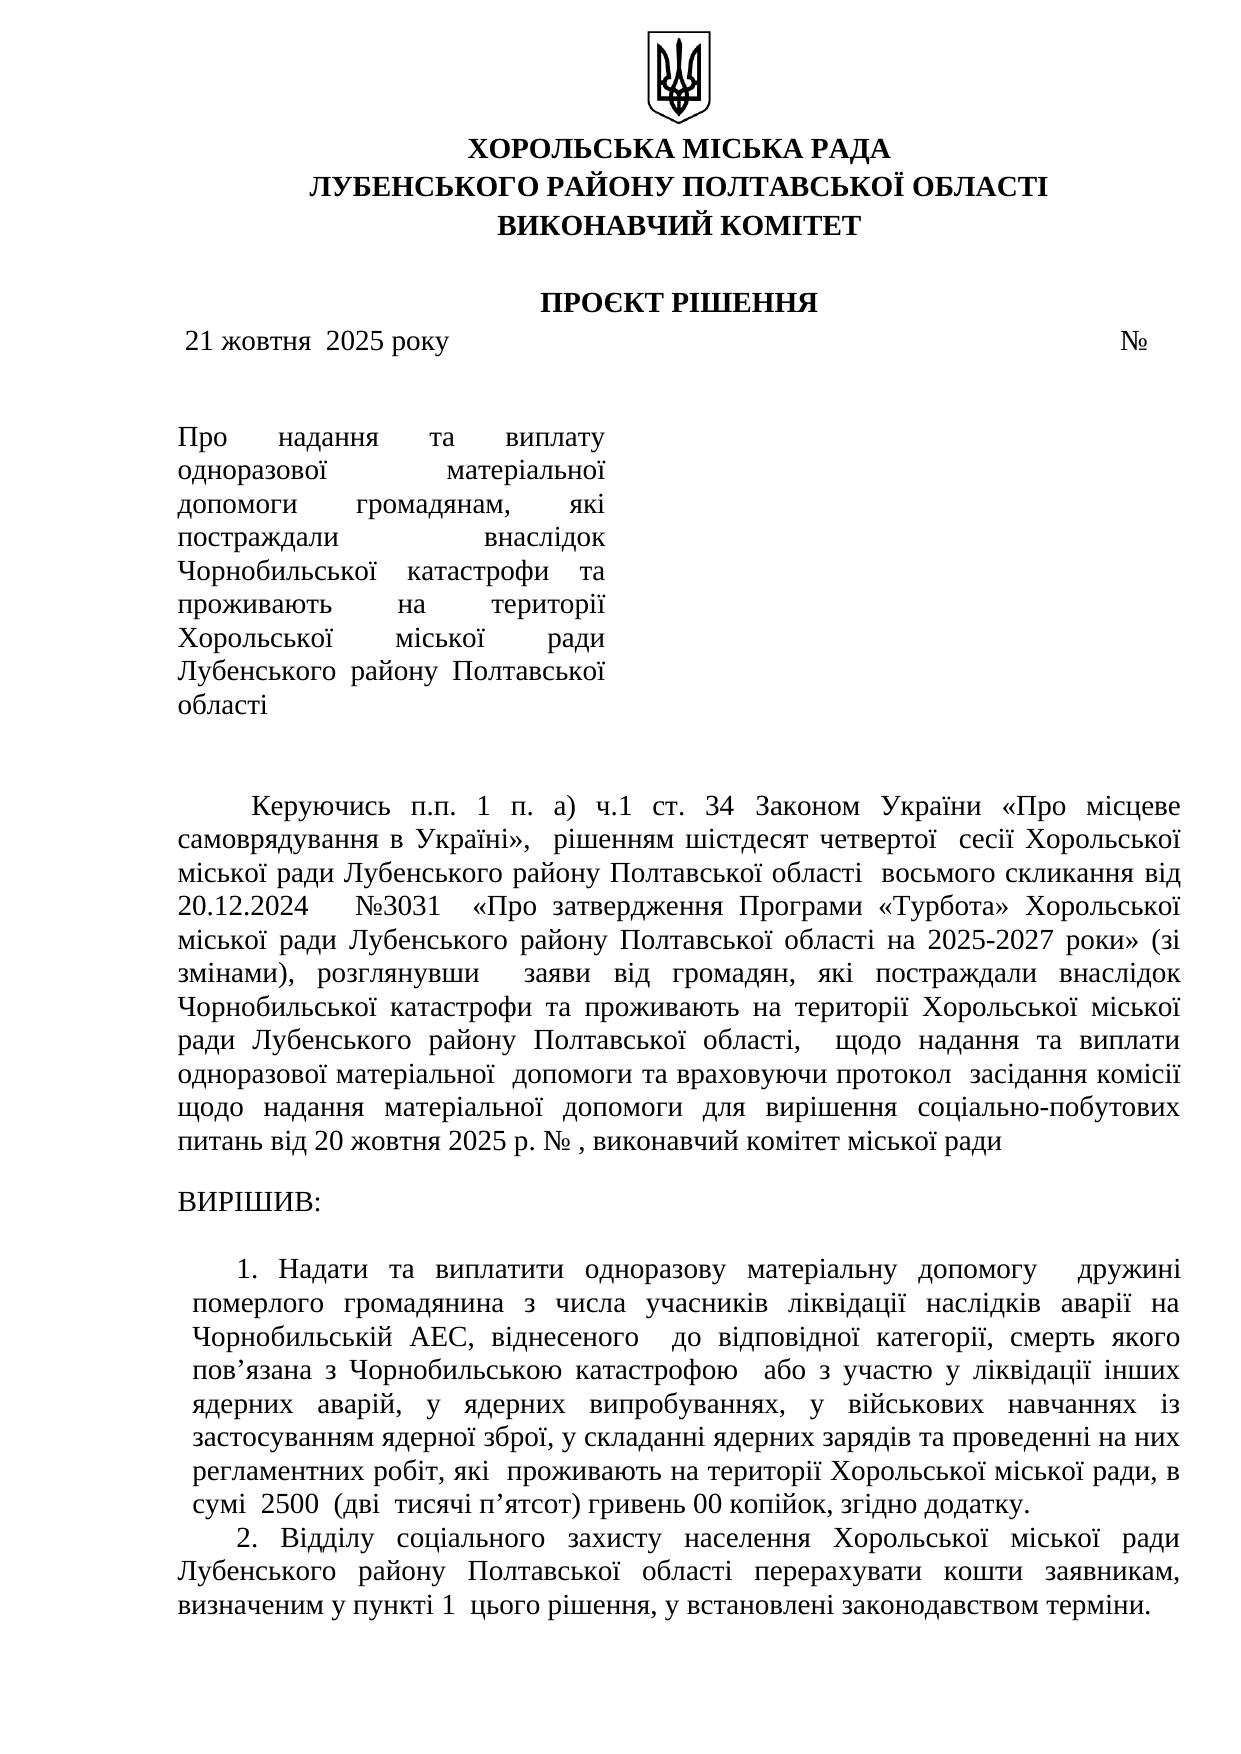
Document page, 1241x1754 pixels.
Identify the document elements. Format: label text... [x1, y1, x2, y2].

text ВИКОНАВЧИЙ КОМІТЕТ [177, 208, 1181, 241]
text Про надання та виплату одноразової матеріальної допомоги громадянам, які постраждали внаслідок Чорнобильської катастрофи та проживають на території Хорольської міської ради Лубенського району Полтавської області [177, 419, 605, 721]
picture [646, 29, 712, 126]
text 2. Відділу соціального захисту населення Хорольської міської ради Лубенського району Полтавської області перерахувати кошти заявникам, визначеним у пункті 1 цього рішення, у встановлені законодавством терміни. [177, 1520, 1181, 1621]
text ХОРОЛЬСЬКА МІСЬКА РАДА [177, 29, 1181, 164]
text ПРОЄКТ РІШЕННЯ [177, 246, 1181, 318]
text 21 жовтня 2025 року № [177, 323, 1181, 357]
text Керуючись п.п. 1 п. а) ч.1 ст. 34 Законом України «Про місцеве самоврядування в Україні», рішенням шістдесят четвертої сесії Хорольської міської ради Лубенського району Полтавської області восьмого скликання від 20.12.2024 №3031 «Про затвердження Програми «Турбота» Хорольської міської ради Лубенського району Полтавської області на 2025-2027 роки» (зі змінами), розглянувши заяви від громадян, які постраждали внаслідок Чорнобильської катастрофи та проживають на території Хорольської міської ради Лубенського району Полтавської області, щодо надання та виплати одноразової матеріальної допомоги та враховуючи протокол засідання комісії щодо надання матеріальної допомоги для вирішення соціально-побутових питань від 20 жовтня 2025 р. № , виконавчий комітет міської ради [177, 788, 1181, 1157]
list 1. Надати та виплатити одноразову матеріальну допомогу дружині померлого громадянина з числа учасників ліквідації наслідків аварії на Чорнобильській АЕС, віднесеного до відповідної категорії, смерть якого пов’язана з Чорнобильською катастрофою або з участю у ліквідації інших ядерних аварій, у ядерних випробуваннях, у військових навчаннях із застосуванням ядерної зброї, у складанні ядерних зарядів та проведенні на них регламентних робіт, які проживають на території Хорольської міської ради, в сумі 2500 (дві тисячі п’ятсот) гривень 00 копійок, згідно додатку. [192, 1252, 1181, 1520]
text ВИРІШИВ: [177, 1184, 1181, 1218]
text ЛУБЕНСЬКОГО РАЙОНУ ПОЛТАВСЬКОЇ ОБЛАСТІ [177, 169, 1181, 203]
